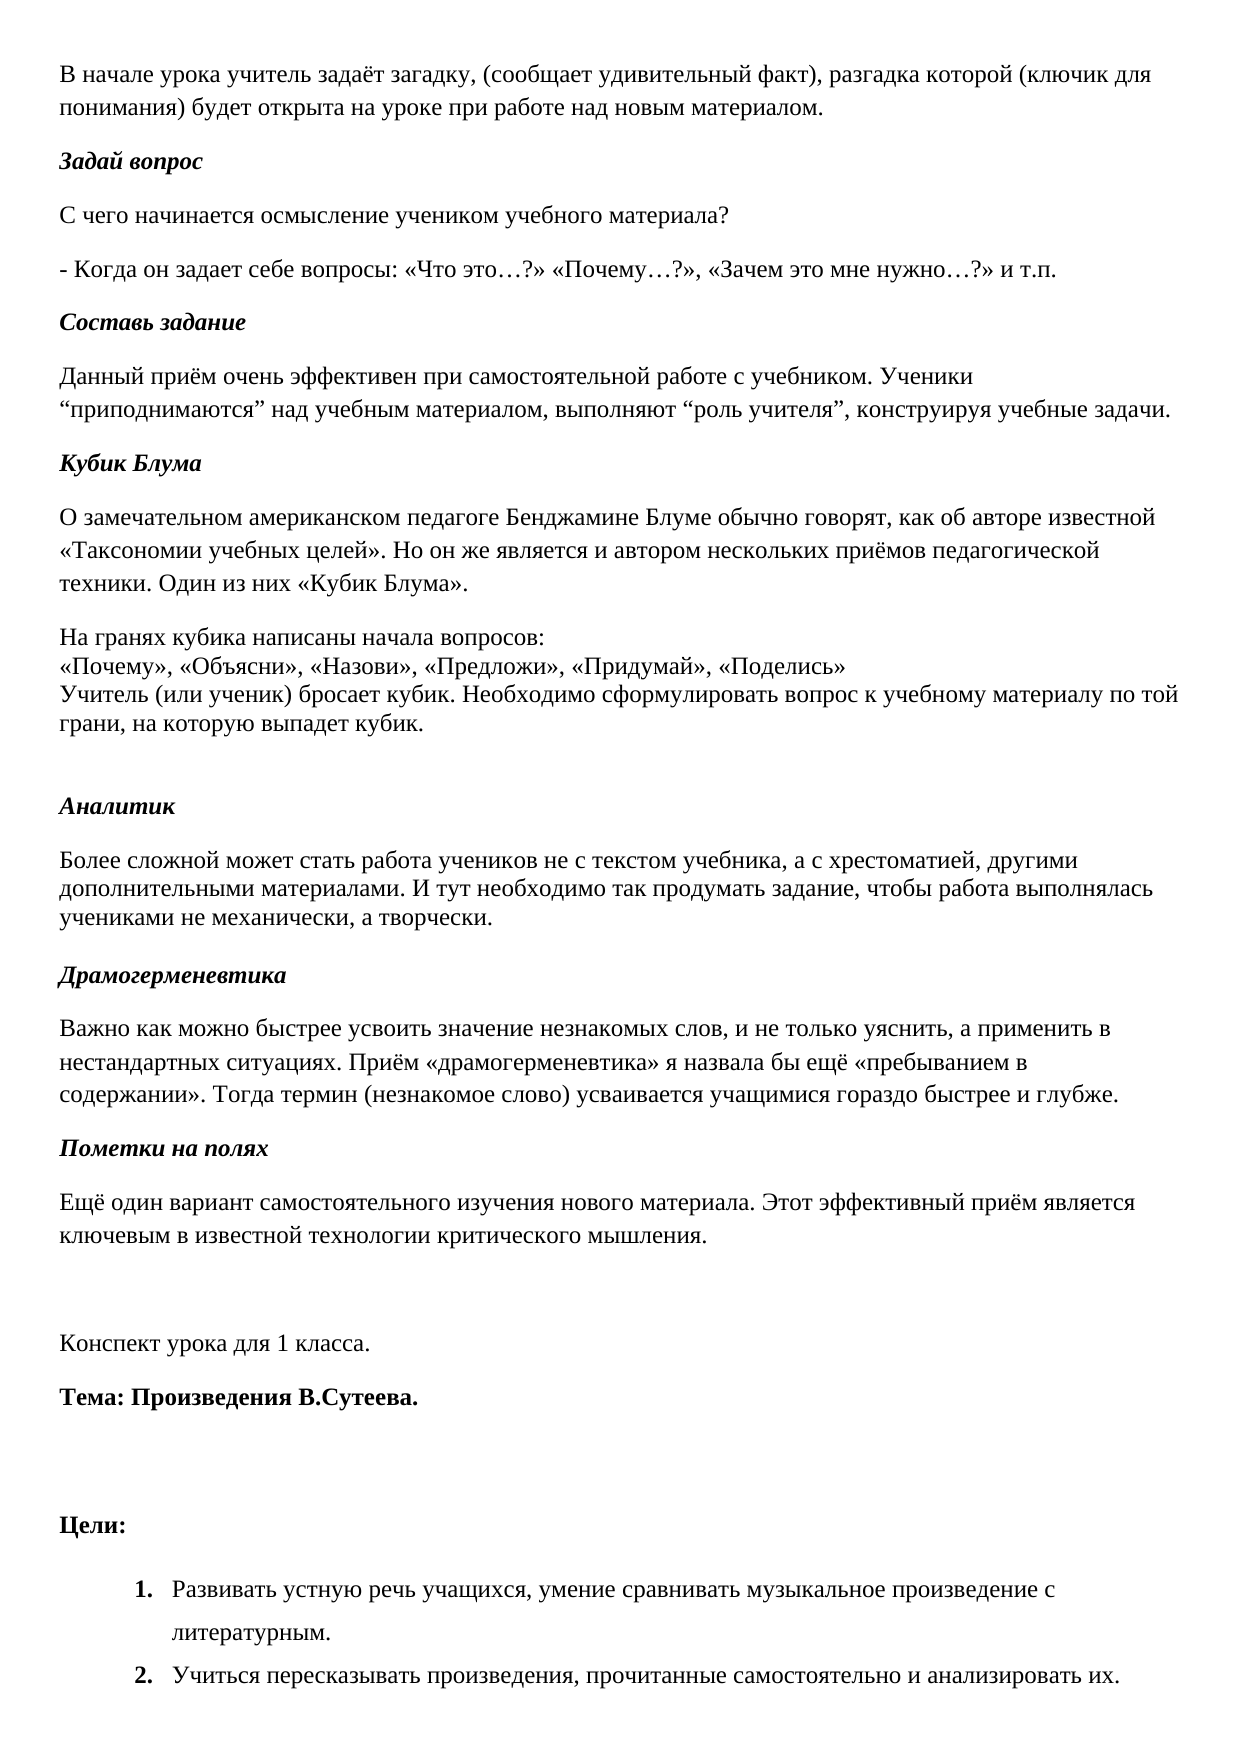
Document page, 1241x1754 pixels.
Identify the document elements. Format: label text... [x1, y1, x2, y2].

text Цели: [59, 1510, 1181, 1538]
text Составь задание [59, 307, 1181, 336]
list Развивать устную речь учащихся, умение сравнивать музыкальное произведение с литературным. [134, 1574, 1181, 1646]
text Драмогерменевтика [59, 960, 1181, 988]
text С чего начинается осмысление учеником учебного материала? [59, 200, 1181, 228]
text «Почему», «Объясни», «Назови», «Предложи», «Придумай», «Поделись» [59, 651, 1181, 679]
text О замечательном американском педагоге Бенджамине Блуме обычно говорят, как об авторе известной «Таксономии учебных целей». Но он же является и автором нескольких приёмов педагогической техники. Один из них «Кубик Блума». [59, 502, 1181, 597]
text Более сложной может стать работа учеников не с текстом учебника, а с хрестоматией, другими дополнительными материалами. И тут необходимо так продумать задание, чтобы работа выполнялась учениками не механически, а творчески. [59, 845, 1181, 931]
text В начале урока учитель задаёт загадку, (сообщает удивительный факт), разгадка которой (ключик для понимания) будет открыта на уроке при работе над новым материалом. [59, 59, 1181, 121]
text Важно как можно быстрее усвоить значение незнакомых слов, и не только уяснить, а применить в нестандартных ситуациях. Приём «драмогерменевтика» я назвала бы ещё «пребыванием в содержании». Тогда термин (незнакомое слово) усваивается учащимися гораздо быстрее и глубже. [59, 1013, 1181, 1108]
text Аналитик [59, 791, 1181, 819]
text Данный приём очень эффективен при самостоятельной работе с учебником. Ученики “приподнимаются” над учебным материалом, выполняют “роль учителя”, конструируя учебные задачи. [59, 361, 1181, 423]
text Пометки на полях [59, 1133, 1181, 1162]
text Задай вопрос [59, 146, 1181, 175]
list Учиться пересказывать произведения, прочитанные самостоятельно и анализировать их. [134, 1660, 1181, 1689]
text Учитель (или ученик) бросает кубик. Необходимо сформулировать вопрос к учебному материалу по той грани, на которую выпадет кубик. [59, 679, 1181, 737]
text Тема: Произведения В.Сутеева. [59, 1382, 1181, 1411]
text Кубик Блума [59, 448, 1181, 477]
text На гранях кубика написаны начала вопросов: [59, 622, 1181, 651]
text Ещё один вариант самостоятельного изучения нового материала. Этот эффективный приём является ключевым в известной технологии критического мышления. [59, 1187, 1181, 1249]
text - Когда он задает себе вопросы: «Что это…?» «Почему…?», «Зачем это мне нужно…?» и т.п. [59, 254, 1181, 282]
text Конспект урока для 1 класса. [59, 1328, 1181, 1357]
